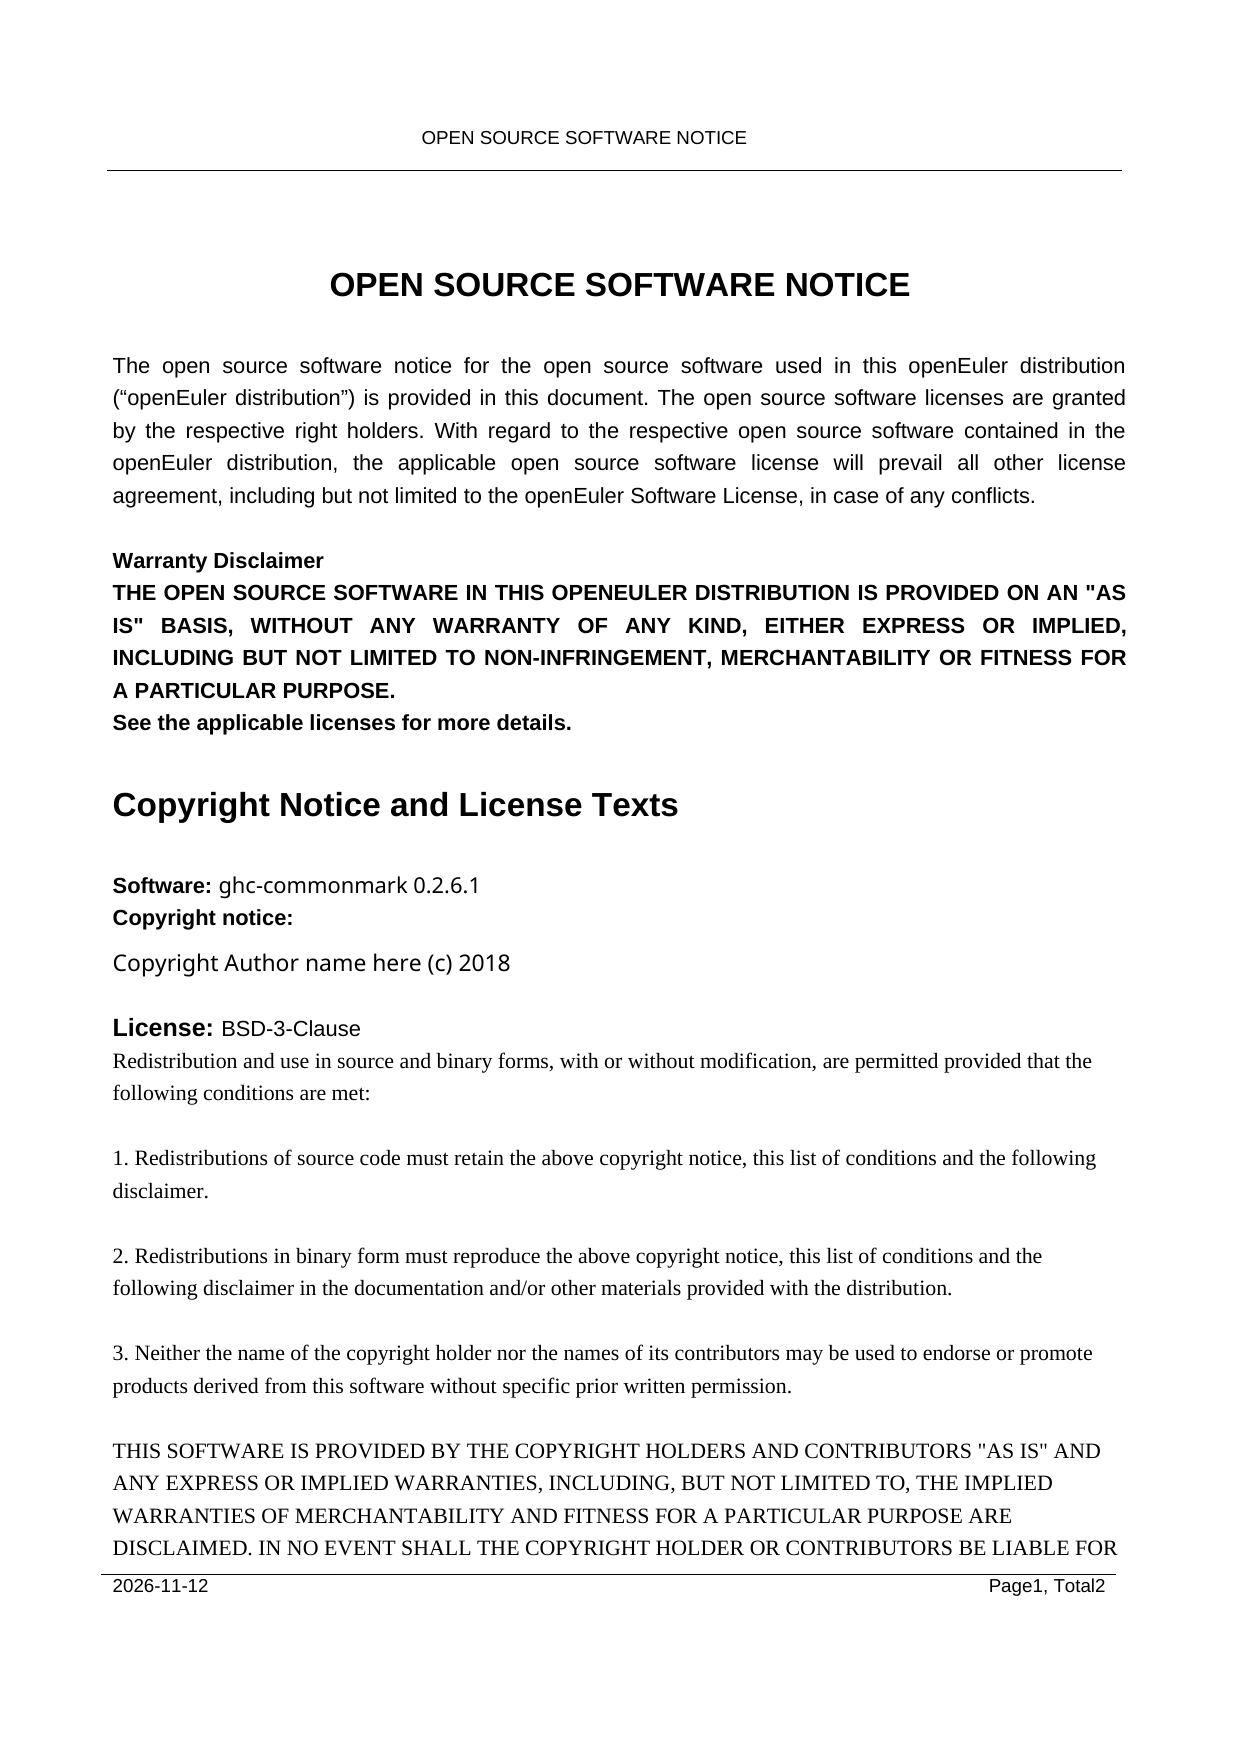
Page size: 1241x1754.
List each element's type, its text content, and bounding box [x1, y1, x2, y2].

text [112, 1044, 1128, 1564]
text Warranty Disclaimer [112, 544, 1128, 576]
text OPEN SOURCE SOFTWARE NOTICE [112, 251, 1128, 316]
text Copyright notice: [112, 901, 1128, 934]
text Copyright Author name here (c) 2018 [112, 947, 1128, 1012]
text The open source software notice for the open source software used in this openEuler distribution (“openEuler distribution”) is provided in this document. The open source software licenses are granted by the respective right holders. With regard to the respective open source software contained in the openEuler distribution, the applicable open source software license will prevail all other license agreement, including but not limited to the openEuler Software License, in case of any conflicts. [112, 349, 1128, 511]
text Copyright Notice and License Texts [112, 771, 1128, 836]
text License: BSD-3-Clause [112, 1012, 1128, 1044]
text THE OPEN SOURCE SOFTWARE IN THIS OPENEULER DISTRIBUTION IS PROVIDED ON AN "AS IS" BASIS, WITHOUT ANY WARRANTY OF ANY KIND, EITHER EXPRESS OR IMPLIED, INCLUDING BUT NOT LIMITED TO NON-INFRINGEMENT, MERCHANTABILITY OR FITNESS FOR A PARTICULAR PURPOSE. See the applicable licenses for more details. [112, 576, 1128, 739]
title Software: ghc-commonmark 0.2.6.1 [112, 869, 1128, 901]
